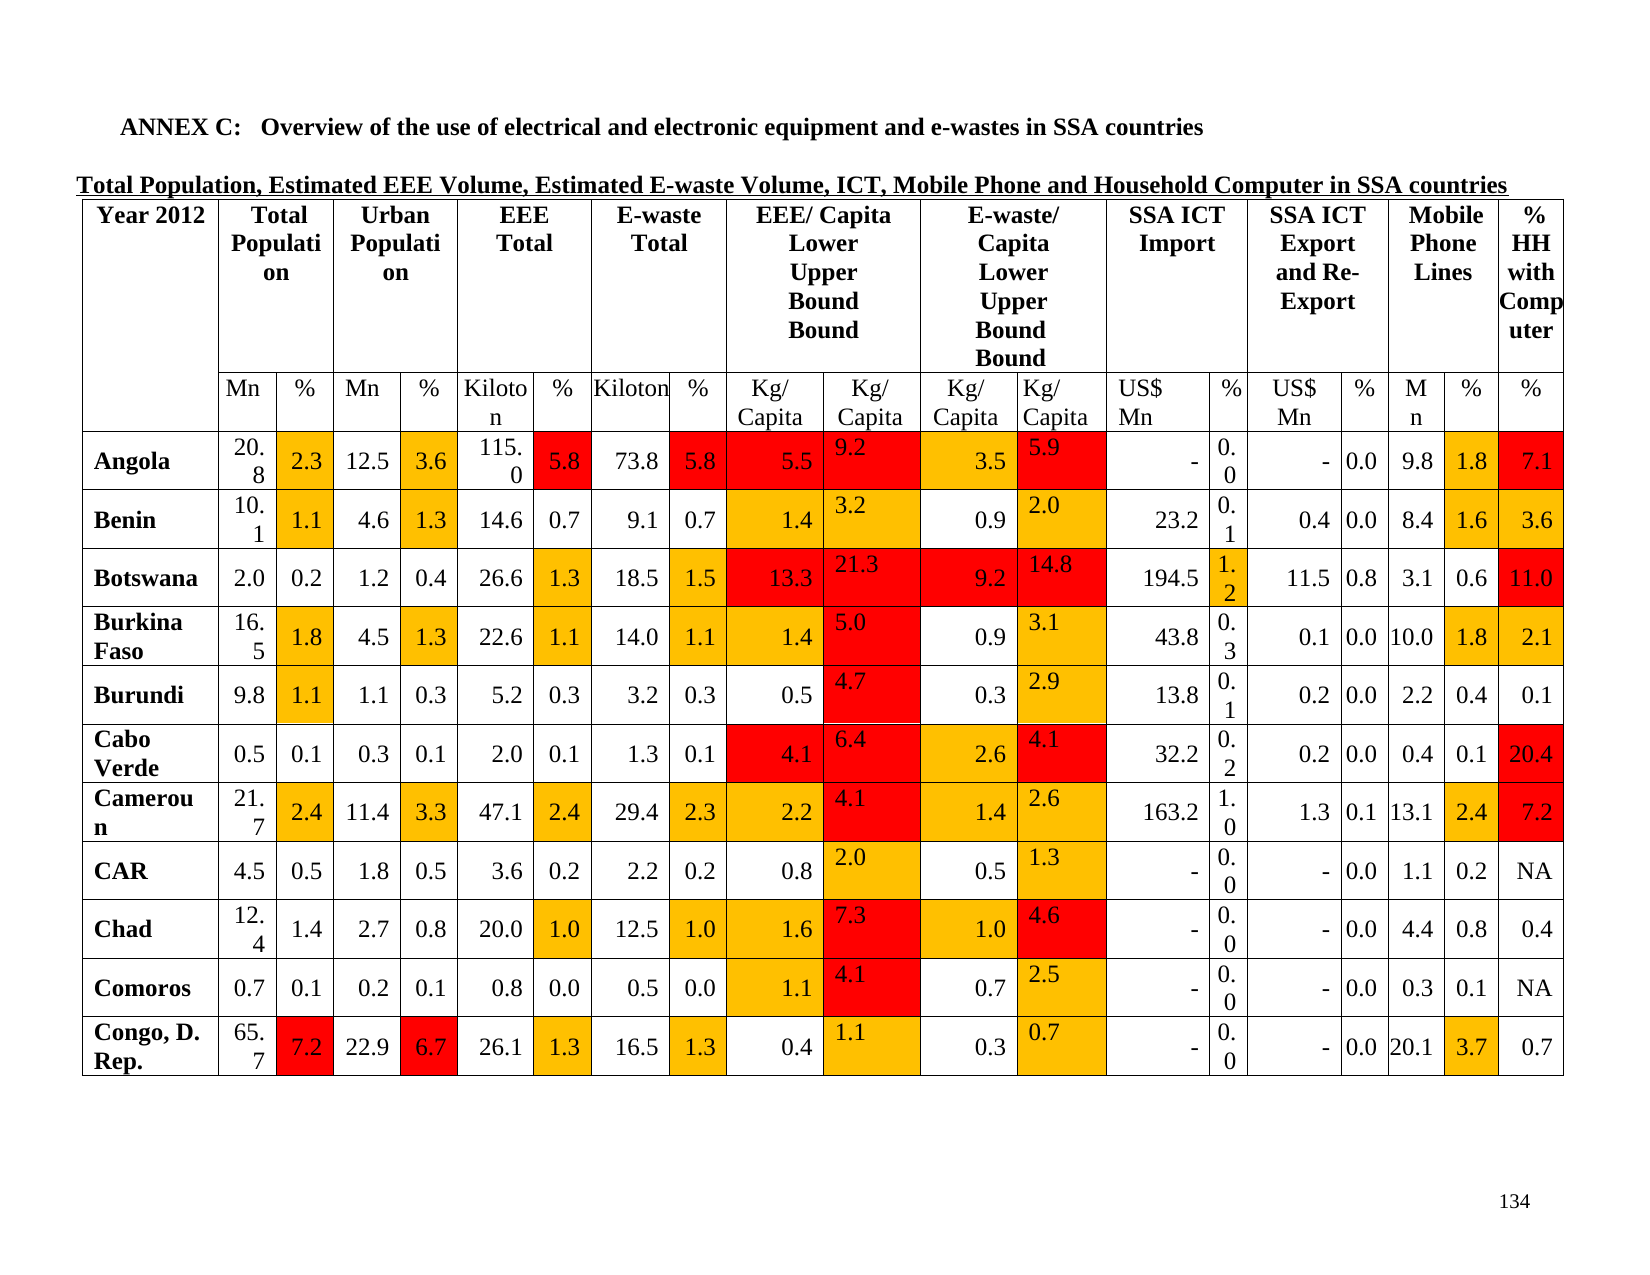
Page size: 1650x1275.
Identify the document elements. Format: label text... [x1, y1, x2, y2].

table_cell Kiloton [458, 373, 533, 431]
table_cell 10.0 [1389, 607, 1444, 665]
table_cell - [1107, 959, 1209, 1016]
table_cell 1.1 [334, 666, 400, 723]
table_cell 4.6 [334, 490, 400, 548]
table_cell - [1248, 842, 1341, 899]
table_cell 13.8 [1107, 666, 1209, 723]
table_cell 1.3 [534, 549, 591, 606]
table_cell 163.2 [1107, 783, 1209, 841]
table_cell 0.1 [1342, 783, 1388, 841]
table_cell 0.2 [1445, 842, 1498, 899]
table_cell 1.1 [1389, 842, 1444, 899]
table_cell 1.8 [1445, 607, 1498, 665]
table_cell 7.2 [277, 1017, 333, 1075]
table_cell 1.3 [592, 725, 669, 782]
table_cell 29.4 [592, 783, 669, 841]
table_header SSA ICT Export and Re-Export [1248, 200, 1388, 372]
table_cell 1.4 [727, 607, 823, 665]
table_cell - [1107, 1017, 1209, 1075]
table_cell - [1248, 1017, 1341, 1075]
table_cell Mn [1389, 373, 1444, 431]
table_cell 2.4 [534, 783, 591, 841]
table_cell Cabo Verde [83, 725, 218, 782]
table_cell 4.5 [219, 842, 276, 899]
table_cell 0.5 [592, 959, 669, 1016]
table_cell 0.1 [277, 959, 333, 1016]
table_cell 3.6 [1499, 490, 1563, 548]
table_cell 1.3 [1018, 842, 1106, 899]
table_cell 6.4 [824, 725, 920, 782]
table_cell 3.6 [458, 842, 533, 899]
table_cell 1.1 [277, 490, 333, 548]
table_cell 0.5 [921, 842, 1017, 899]
table_cell Cameroun [83, 783, 218, 841]
table_cell 0.0 [1210, 900, 1247, 958]
table_cell 22.6 [458, 607, 533, 665]
table_cell 0.2 [277, 549, 333, 606]
table_cell Kg/Capita [824, 373, 920, 431]
table_cell 2.6 [1018, 783, 1106, 841]
table_cell 26.6 [458, 549, 533, 606]
table_cell 5.5 [727, 432, 823, 489]
table_cell 5.8 [534, 432, 591, 489]
table_header SSA ICT Import [1107, 200, 1247, 372]
table_cell 4.1 [824, 783, 920, 841]
table_cell 0.3 [1389, 959, 1444, 1016]
table_cell 1.0 [1210, 783, 1247, 841]
table_cell 18.5 [592, 549, 669, 606]
table_cell 0.1 [1210, 666, 1247, 723]
table_cell 1.0 [921, 900, 1017, 958]
table_cell 194.5 [1107, 549, 1209, 606]
table_cell 0.0 [1342, 666, 1388, 723]
table_cell 7.2 [1499, 783, 1563, 841]
table_cell 16.5 [219, 607, 276, 665]
table_cell 0.6 [1445, 549, 1498, 606]
table_cell 2.0 [219, 549, 276, 606]
table_cell 0.0 [1342, 842, 1388, 899]
table_cell 13.1 [1389, 783, 1444, 841]
table_cell - [1107, 900, 1209, 958]
table_cell 4.1 [1018, 725, 1106, 782]
table_cell 2.4 [277, 783, 333, 841]
subtitle Total Population, Estimated EEE Volume, Estimated E-waste Volume, ICT, Mobile Phone and Household Computer in SSA countries [54, 170, 1530, 199]
table_cell Benin [83, 490, 218, 548]
table_cell 2.3 [670, 783, 726, 841]
table_cell 0.0 [1342, 490, 1388, 548]
table_cell 3.6 [401, 432, 457, 489]
table_cell 0.1 [1210, 490, 1247, 548]
table_cell 2.5 [1018, 959, 1106, 1016]
table_cell 0.2 [1248, 725, 1341, 782]
table_cell 0.5 [277, 842, 333, 899]
table_cell 20.0 [458, 900, 533, 958]
table_cell 3.2 [824, 490, 920, 548]
table_header EEE Total [458, 200, 591, 372]
table_cell % [401, 373, 457, 431]
table_cell 0.2 [1210, 725, 1247, 782]
table_cell - [1107, 432, 1209, 489]
table_cell - [1107, 842, 1209, 899]
table_cell 0.3 [1210, 607, 1247, 665]
table_cell 5.0 [824, 607, 920, 665]
table_cell 0.0 [1342, 1017, 1388, 1075]
table_cell 0.8 [401, 900, 457, 958]
table_cell 0.0 [1210, 432, 1247, 489]
table_cell 0.8 [727, 842, 823, 899]
table_cell 0.4 [1389, 725, 1444, 782]
table_header Mobile Phone Lines [1389, 200, 1498, 372]
table_cell 0.1 [1248, 607, 1341, 665]
table_cell 0.0 [1210, 1017, 1247, 1075]
table_cell 0.2 [670, 842, 726, 899]
table_cell 3.1 [1018, 607, 1106, 665]
table_cell % [1342, 373, 1388, 431]
table_cell 1.8 [1445, 432, 1498, 489]
table_cell 1.2 [1210, 549, 1247, 606]
table_cell 0.0 [534, 959, 591, 1016]
table_cell Kg/Capita [1018, 373, 1106, 431]
table_header E-waste/ Capita Lower Upper Bound Bound [921, 200, 1106, 372]
table_cell 0.7 [1499, 1017, 1563, 1075]
table_cell 11.5 [1248, 549, 1341, 606]
table_cell 1.8 [334, 842, 400, 899]
table_cell CAR [83, 842, 218, 899]
table_cell 2.7 [334, 900, 400, 958]
table_cell 0.3 [534, 666, 591, 723]
table_header Year 2012 [83, 200, 218, 431]
table_cell 1.4 [921, 783, 1017, 841]
table_header Total Population [219, 200, 333, 372]
table_cell Mn [334, 373, 400, 431]
table_cell % [1445, 373, 1498, 431]
table_cell 2.0 [824, 842, 920, 899]
table_cell 4.6 [1018, 900, 1106, 958]
table_cell Kiloton [592, 373, 669, 431]
table_cell NA [1499, 959, 1563, 1016]
table_cell 4.5 [334, 607, 400, 665]
table_cell 12.5 [334, 432, 400, 489]
table_cell 2.4 [1445, 783, 1498, 841]
table_cell US$ Mn [1248, 373, 1341, 431]
table_cell 2.6 [921, 725, 1017, 782]
table_cell Congo, D. Rep. [83, 1017, 218, 1075]
table_cell 7.3 [824, 900, 920, 958]
table_cell 3.2 [592, 666, 669, 723]
table_cell 0.3 [921, 1017, 1017, 1075]
table_cell % [277, 373, 333, 431]
table_cell 0.1 [670, 725, 726, 782]
table_cell 2.0 [1018, 490, 1106, 548]
table_cell 1.6 [1445, 490, 1498, 548]
table_cell 9.8 [1389, 432, 1444, 489]
table_cell 1.1 [534, 607, 591, 665]
table_cell 0.3 [670, 666, 726, 723]
table_cell 12.4 [219, 900, 276, 958]
table_header % HH with Computer [1499, 200, 1563, 372]
table_cell 73.8 [592, 432, 669, 489]
table_cell 0.1 [401, 959, 457, 1016]
table_cell Comoros [83, 959, 218, 1016]
table_cell 0.5 [219, 725, 276, 782]
table_cell 0.7 [1018, 1017, 1106, 1075]
table_cell 0.3 [401, 666, 457, 723]
table_cell Kg/Capita [921, 373, 1017, 431]
table_cell % [670, 373, 726, 431]
table_header EEE/ Capita Lower Upper Bound Bound [727, 200, 920, 372]
table_cell 1.4 [277, 900, 333, 958]
table_cell 0.0 [1210, 959, 1247, 1016]
table_cell 6.7 [401, 1017, 457, 1075]
table_cell 32.2 [1107, 725, 1209, 782]
table_cell 0.4 [727, 1017, 823, 1075]
table_cell 26.1 [458, 1017, 533, 1075]
table_cell 1.6 [727, 900, 823, 958]
table_cell 7.1 [1499, 432, 1563, 489]
table_cell 9.8 [219, 666, 276, 723]
table_cell 0.0 [1342, 607, 1388, 665]
table_cell 2.2 [1389, 666, 1444, 723]
table_cell 2.2 [592, 842, 669, 899]
table_cell 0.0 [1210, 842, 1247, 899]
table_header E-waste Total [592, 200, 726, 372]
table_cell 0.1 [401, 725, 457, 782]
table_cell 47.1 [458, 783, 533, 841]
table_cell 4.1 [727, 725, 823, 782]
table_cell % [1210, 373, 1247, 431]
table_cell 0.1 [277, 725, 333, 782]
table_cell 11.0 [1499, 549, 1563, 606]
table_cell 9.2 [824, 432, 920, 489]
table_cell 1.8 [277, 607, 333, 665]
table_cell 5.8 [670, 432, 726, 489]
table_cell 1.3 [1248, 783, 1341, 841]
table_cell 0.7 [921, 959, 1017, 1016]
table_cell 0.0 [1342, 959, 1388, 1016]
table_cell 65.7 [219, 1017, 276, 1075]
table_cell 0.0 [1342, 900, 1388, 958]
table_cell 21.3 [824, 549, 920, 606]
table_cell 1.1 [277, 666, 333, 723]
table_cell 3.5 [921, 432, 1017, 489]
table_cell 0.2 [1248, 666, 1341, 723]
table_cell % [1499, 373, 1563, 431]
table_cell 4.4 [1389, 900, 1444, 958]
table_cell 0.0 [1342, 432, 1388, 489]
table_cell 0.8 [1342, 549, 1388, 606]
table_cell 0.7 [534, 490, 591, 548]
table_cell US$ Mn [1107, 373, 1209, 431]
table_cell 0.1 [1499, 666, 1563, 723]
table_cell 4.7 [824, 666, 920, 723]
table_cell Burkina Faso [83, 607, 218, 665]
table_cell Botswana [83, 549, 218, 606]
table_cell 2.3 [277, 432, 333, 489]
table_cell Angola [83, 432, 218, 489]
table_cell 0.5 [401, 842, 457, 899]
table_cell 8.4 [1389, 490, 1444, 548]
table_cell 13.3 [727, 549, 823, 606]
table_cell 2.0 [458, 725, 533, 782]
table_cell 1.5 [670, 549, 726, 606]
table_cell 115.0 [458, 432, 533, 489]
table_cell 0.7 [219, 959, 276, 1016]
table_cell 1.1 [824, 1017, 920, 1075]
table_cell 0.8 [458, 959, 533, 1016]
table_cell 10.1 [219, 490, 276, 548]
table_cell 0.2 [534, 842, 591, 899]
table_cell 0.9 [921, 490, 1017, 548]
table_cell 14.0 [592, 607, 669, 665]
table_cell 4.1 [824, 959, 920, 1016]
table_cell 1.3 [401, 607, 457, 665]
table_cell 0.4 [401, 549, 457, 606]
table_cell - [1248, 432, 1341, 489]
table_cell 5.9 [1018, 432, 1106, 489]
table_cell Burundi [83, 666, 218, 723]
table_cell % [534, 373, 591, 431]
table_cell 21.7 [219, 783, 276, 841]
table_cell 1.3 [534, 1017, 591, 1075]
table_cell 14.8 [1018, 549, 1106, 606]
table_cell 1.1 [670, 607, 726, 665]
table_cell 0.7 [670, 490, 726, 548]
table_cell 0.0 [670, 959, 726, 1016]
table_cell 20.4 [1499, 725, 1563, 782]
table_cell 23.2 [1107, 490, 1209, 548]
table_cell 43.8 [1107, 607, 1209, 665]
table_cell Mn [219, 373, 276, 431]
table_cell 0.3 [921, 666, 1017, 723]
table_cell 1.0 [670, 900, 726, 958]
table_cell 16.5 [592, 1017, 669, 1075]
table_cell 12.5 [592, 900, 669, 958]
table_cell 0.0 [1342, 725, 1388, 782]
table_header Urban Population [334, 200, 457, 372]
table_cell 3.3 [401, 783, 457, 841]
table_cell 1.1 [727, 959, 823, 1016]
table_cell 0.4 [1445, 666, 1498, 723]
text ANNEX C: Overview of the use of electrical and electronic equipment and e-wastes in SSA countries [120, 112, 1530, 141]
table_cell - [1248, 900, 1341, 958]
table_cell - [1248, 959, 1341, 1016]
table_cell 0.1 [1445, 959, 1498, 1016]
table_cell 0.5 [727, 666, 823, 723]
table_cell 1.0 [534, 900, 591, 958]
table_cell 0.8 [1445, 900, 1498, 958]
table_cell 0.1 [534, 725, 591, 782]
table_cell 0.9 [921, 607, 1017, 665]
table_cell 1.3 [401, 490, 457, 548]
table_cell 2.9 [1018, 666, 1106, 723]
table_cell 0.2 [334, 959, 400, 1016]
table_cell 2.1 [1499, 607, 1563, 665]
table_cell 3.7 [1445, 1017, 1498, 1075]
table_cell 9.2 [921, 549, 1017, 606]
table_cell 1.4 [727, 490, 823, 548]
table_cell 0.4 [1499, 900, 1563, 958]
table_cell Kg/Capita [727, 373, 823, 431]
table_cell 20.1 [1389, 1017, 1444, 1075]
table_cell 14.6 [458, 490, 533, 548]
table_cell 9.1 [592, 490, 669, 548]
table_cell 0.3 [334, 725, 400, 782]
table_cell 22.9 [334, 1017, 400, 1075]
table_cell 0.4 [1248, 490, 1341, 548]
table_cell 20.8 [219, 432, 276, 489]
table_cell 0.1 [1445, 725, 1498, 782]
table_cell 1.3 [670, 1017, 726, 1075]
table_cell 1.2 [334, 549, 400, 606]
table_cell 3.1 [1389, 549, 1444, 606]
table_cell 2.2 [727, 783, 823, 841]
table_cell 11.4 [334, 783, 400, 841]
table_cell NA [1499, 842, 1563, 899]
table_cell Chad [83, 900, 218, 958]
table_cell 5.2 [458, 666, 533, 723]
